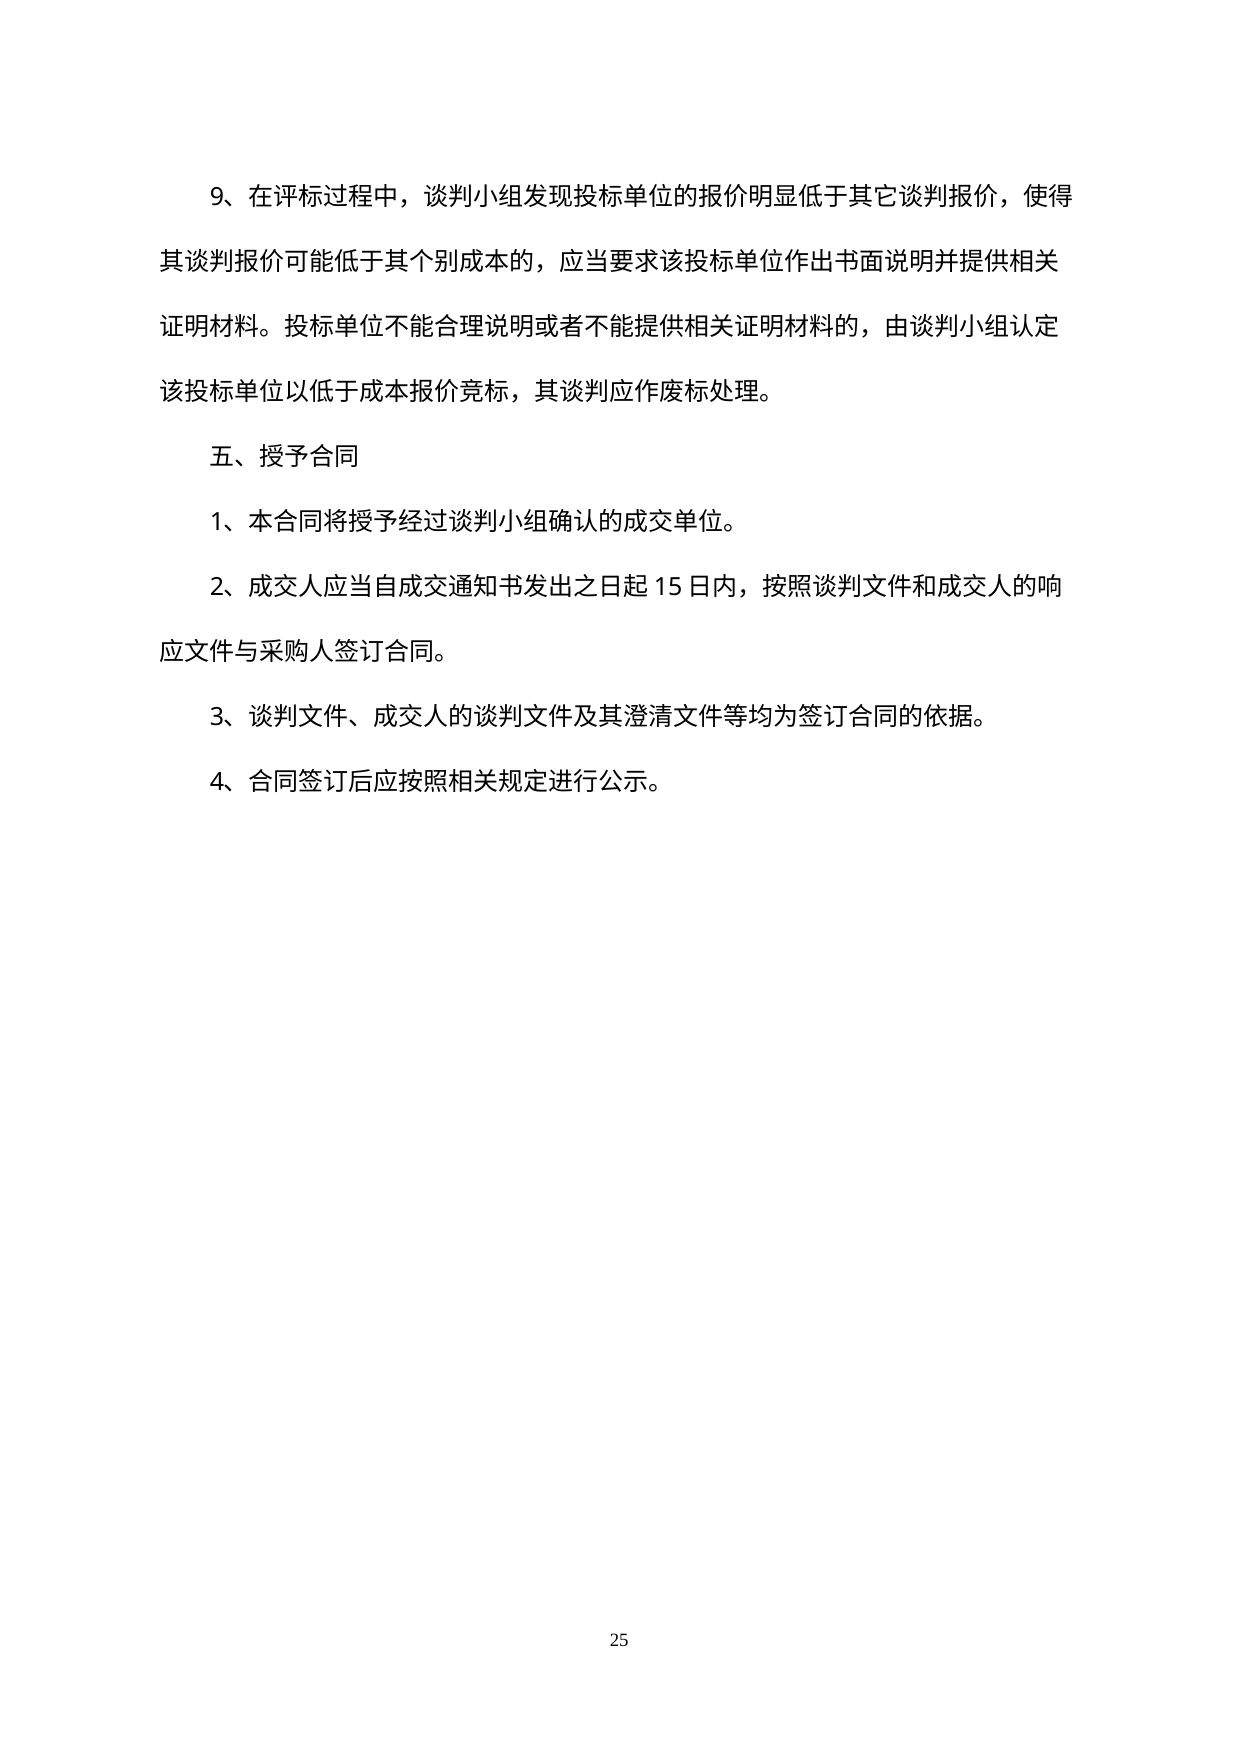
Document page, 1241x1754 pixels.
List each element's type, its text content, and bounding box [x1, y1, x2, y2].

text 五、授予合同 [159, 422, 1078, 487]
text 3、谈判文件、成交人的谈判文件及其澄清文件等均为签订合同的依据。 [159, 682, 1078, 747]
text 9、在评标过程中，谈判小组发现投标单位的报价明显低于其它谈判报价，使得其谈判报价可能低于其个别成本的，应当要求该投标单位作出书面说明并提供相关证明材料。投标单位不能合理说明或者不能提供相关证明材料的，由谈判小组认定该投标单位以低于成本报价竞标，其谈判应作废标处理。 [159, 162, 1078, 422]
text 4、合同签订后应按照相关规定进行公示。 [159, 747, 1078, 812]
text 1、本合同将授予经过谈判小组确认的成交单位。 [159, 487, 1078, 552]
text 2、成交人应当自成交通知书发出之日起15日内，按照谈判文件和成交人的响应文件与采购人签订合同。 [159, 552, 1078, 682]
